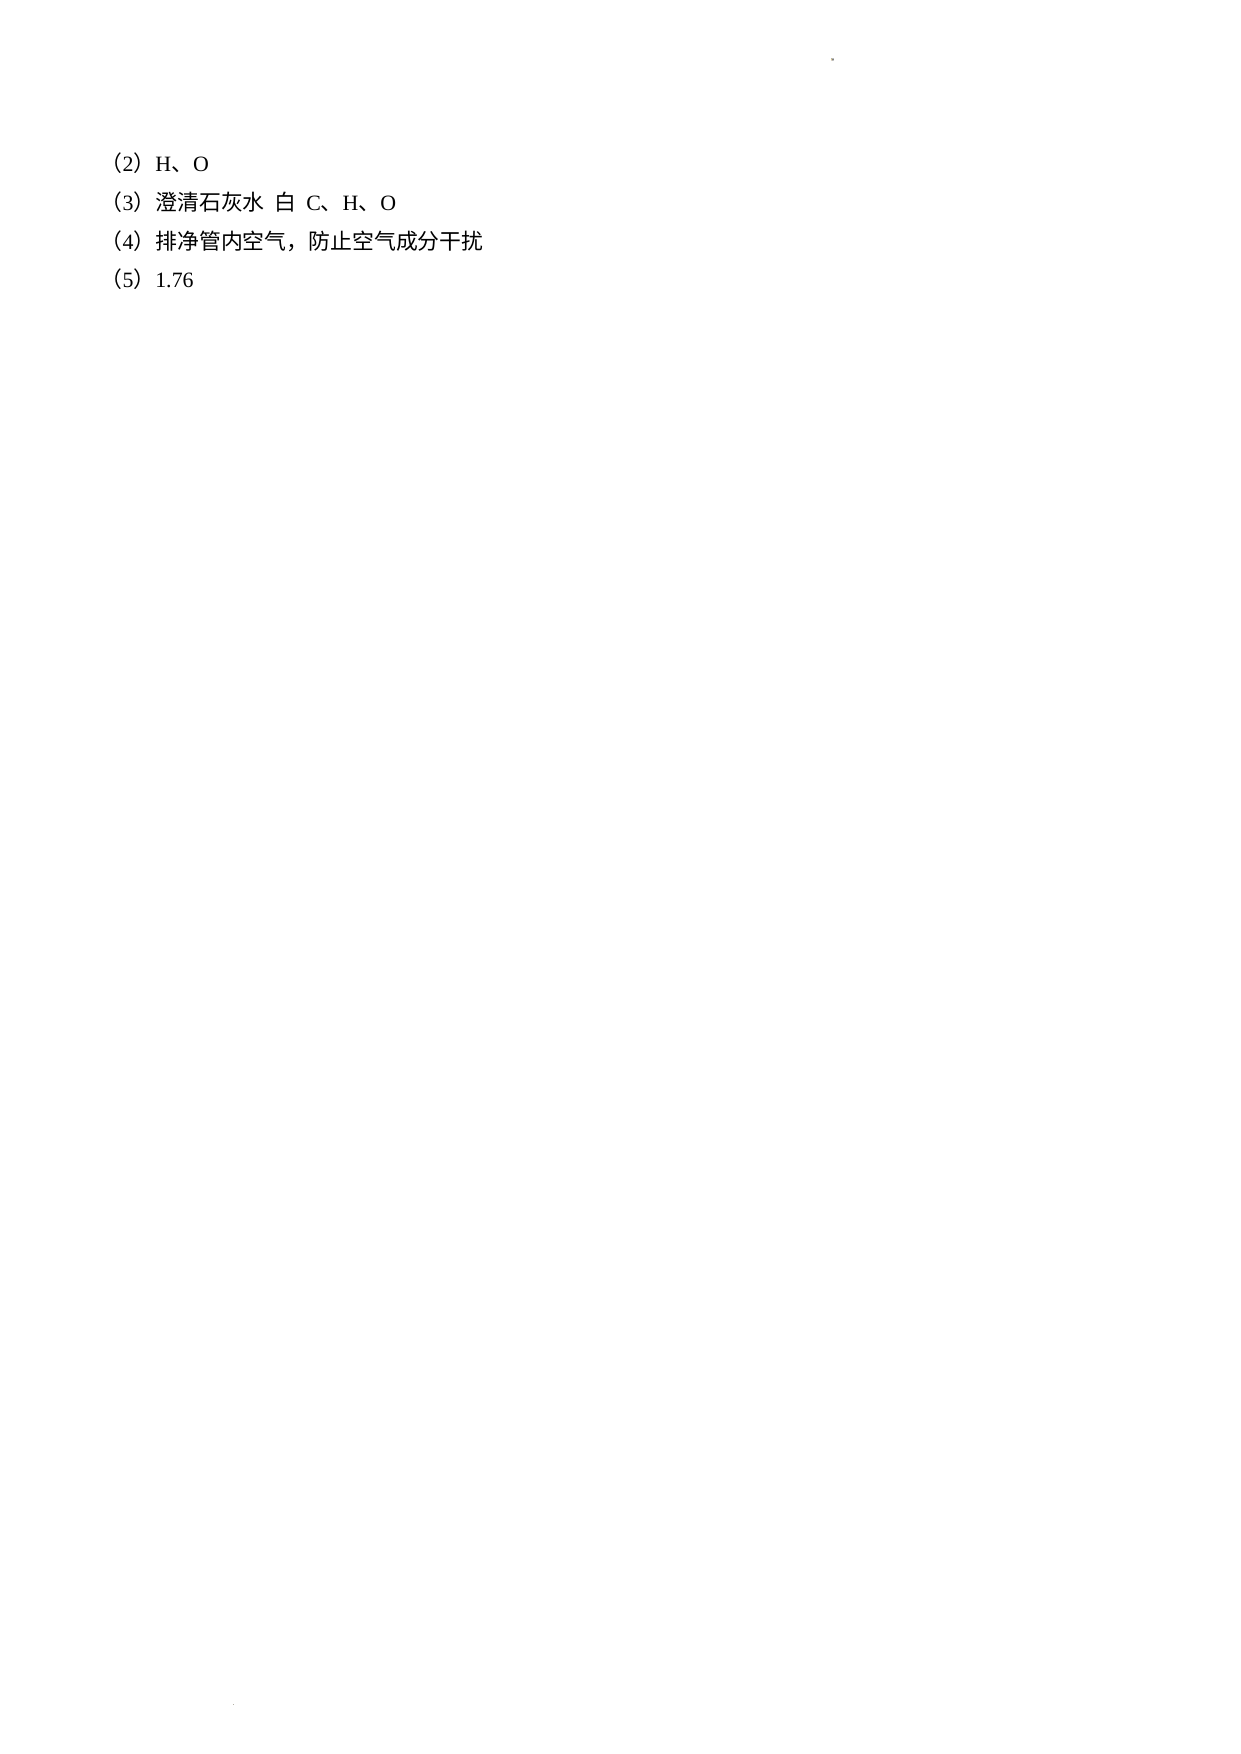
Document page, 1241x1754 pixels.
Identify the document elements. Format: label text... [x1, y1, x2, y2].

text （4）排净管内空气，防止空气成分干扰 [100, 223, 1140, 256]
text （2）H、O [100, 146, 1140, 178]
text （5）1.76 [100, 262, 1140, 294]
text （3）澄清石灰水 白 C、H、O [100, 184, 1140, 217]
